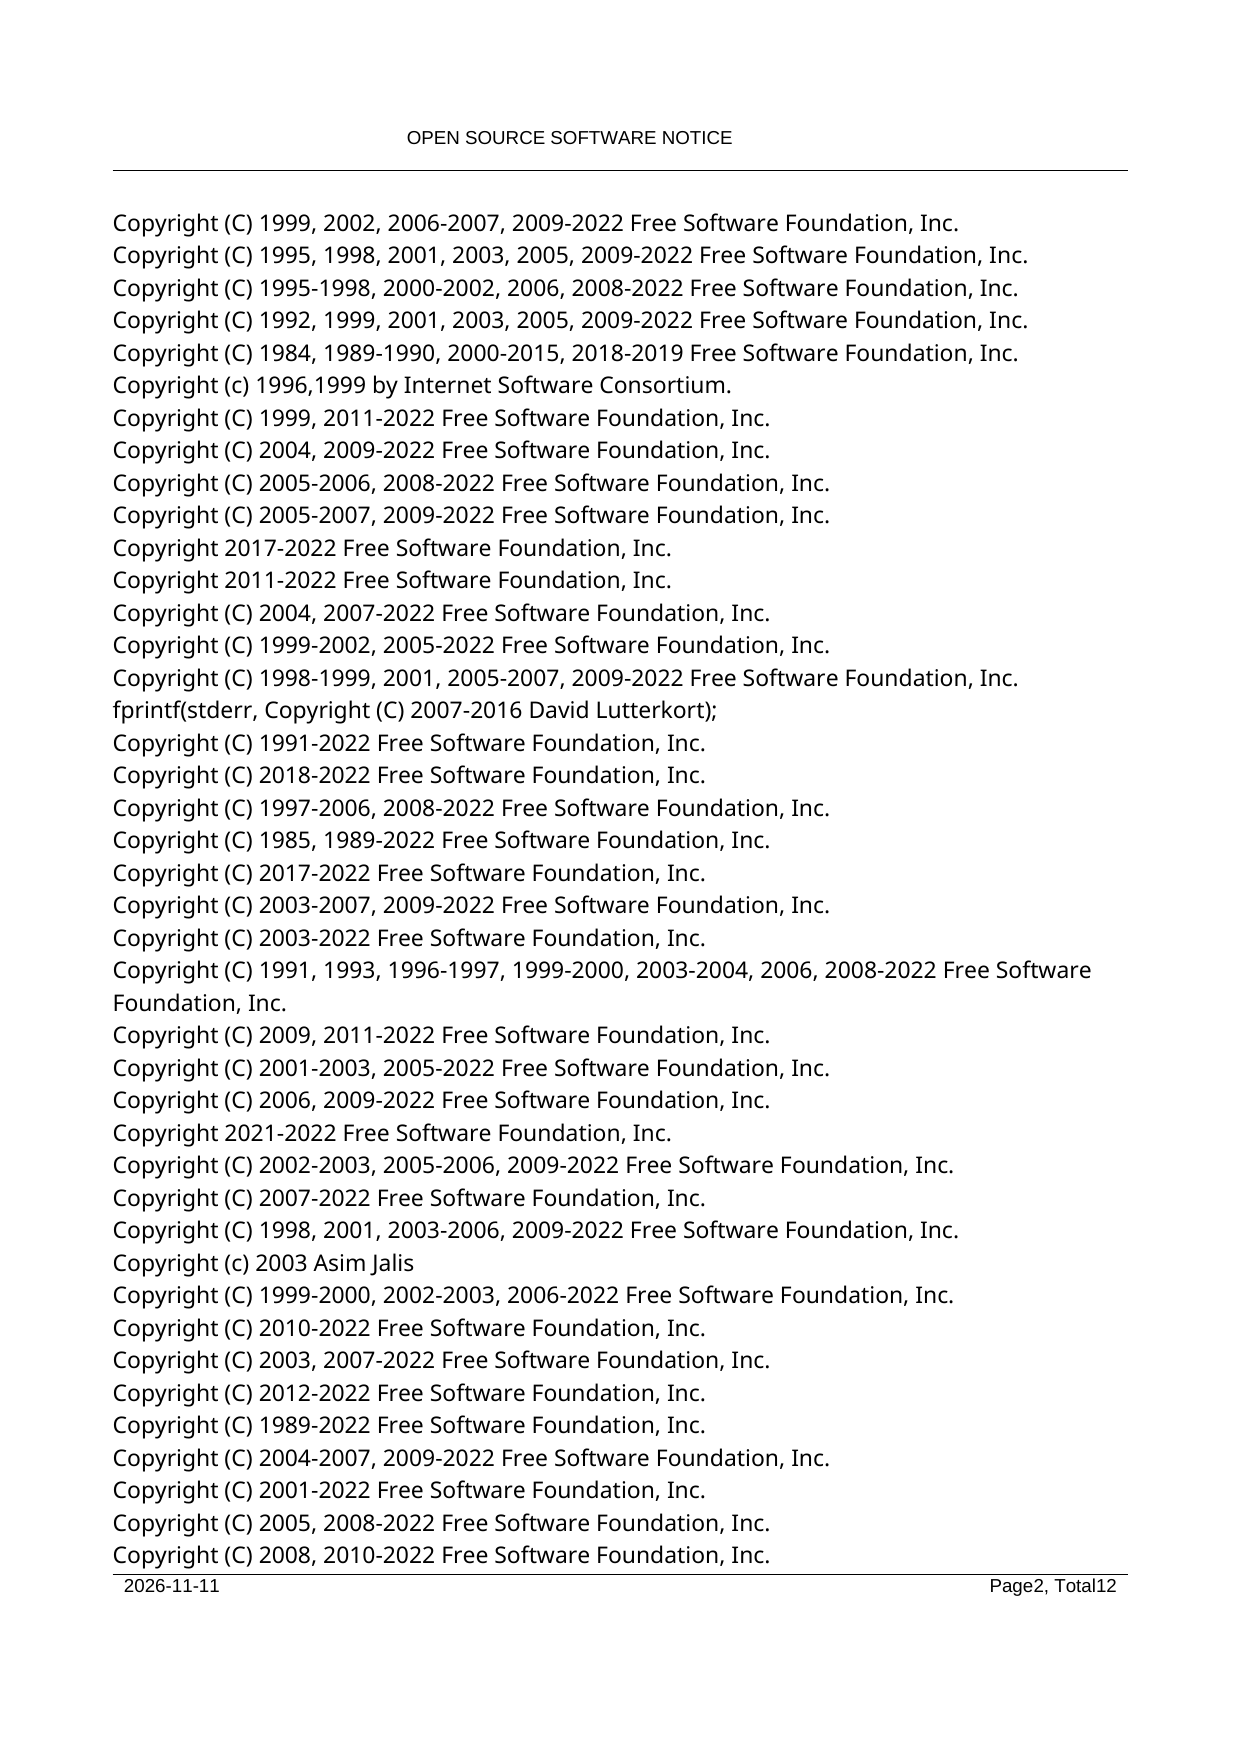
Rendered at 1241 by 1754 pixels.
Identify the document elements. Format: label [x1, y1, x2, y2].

text [112, 206, 1128, 1571]
